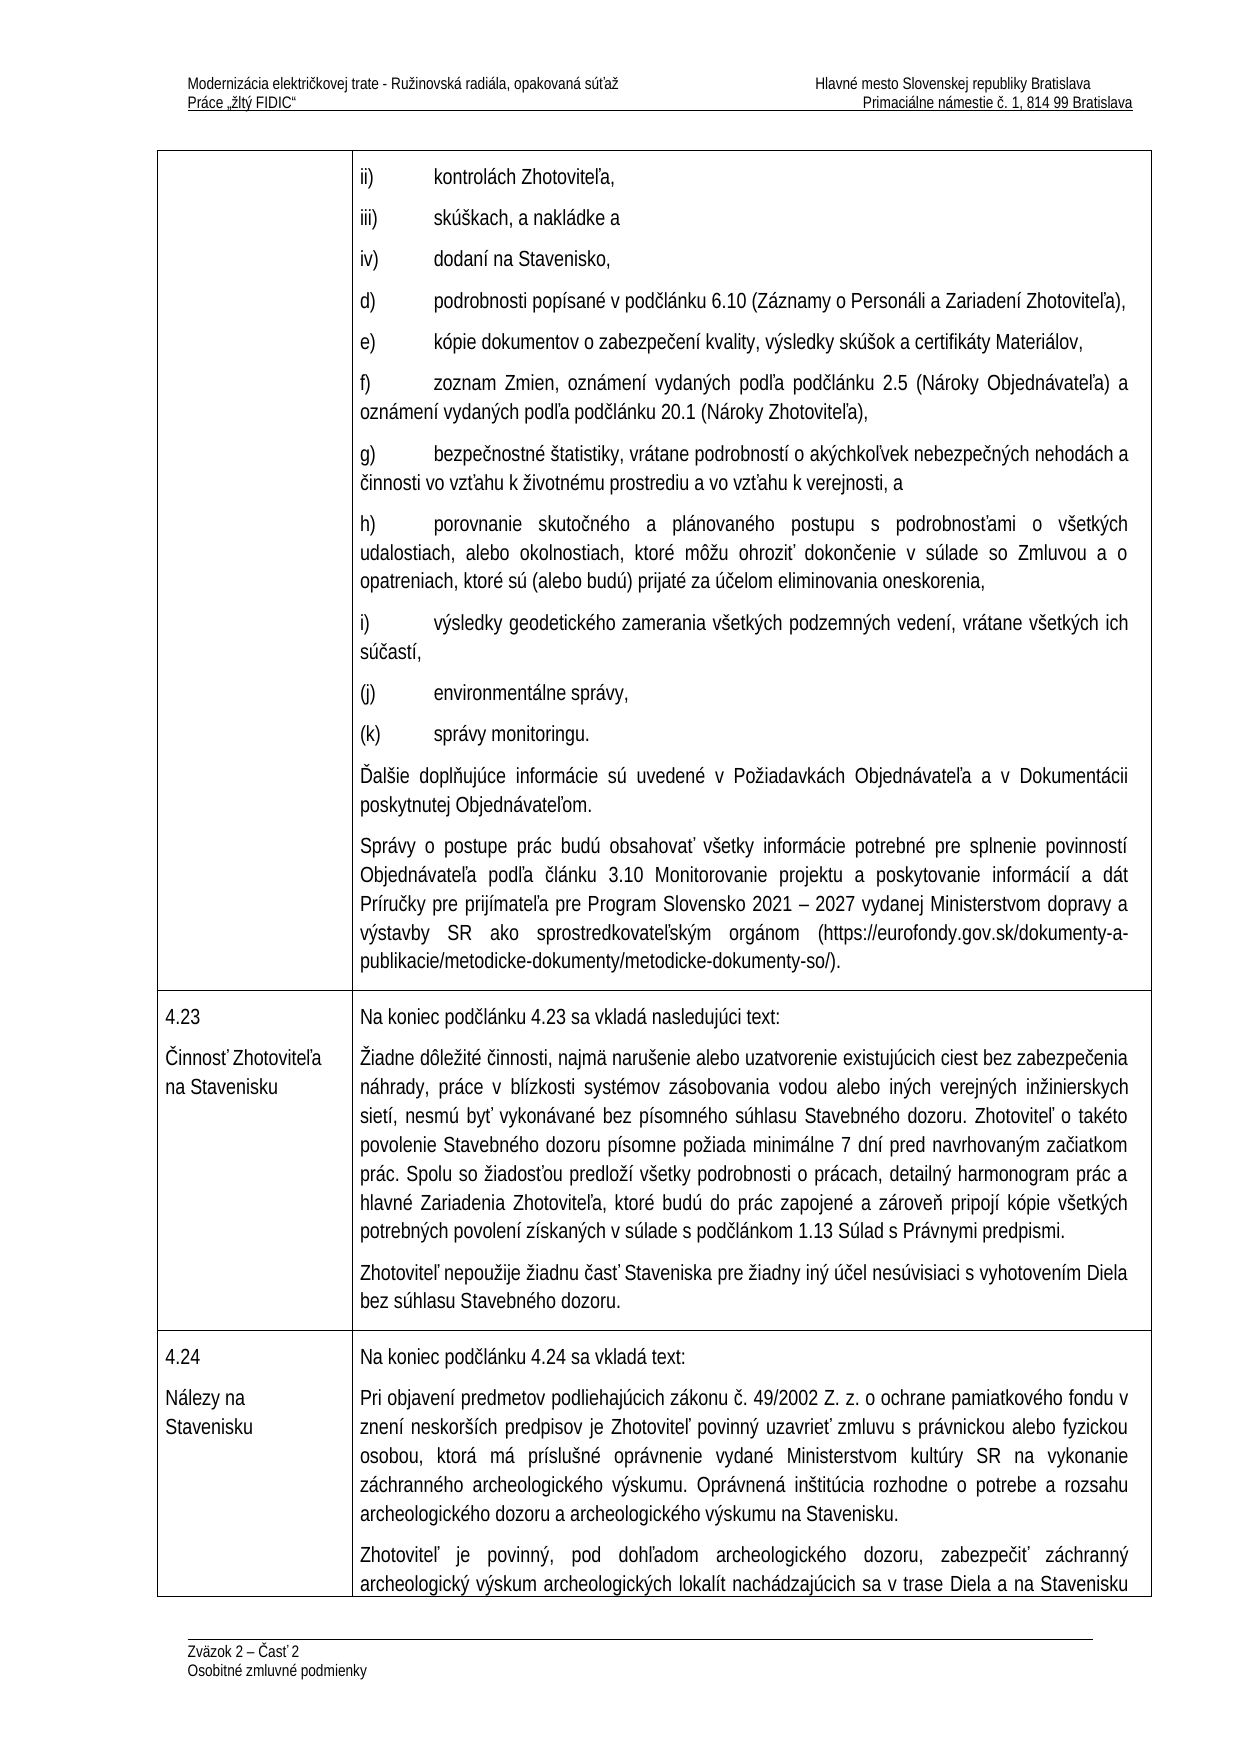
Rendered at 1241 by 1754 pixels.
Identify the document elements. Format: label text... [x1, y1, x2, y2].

table_cell Na koniec podčlánku 4.23 sa vkladá nasledujúci text: Žiadne dôležité činnosti, najmä narušenie alebo uzatvorenie existujúcich ciest bez zabezpečenia náhrady, práce v blízkosti systémov zásobovania vodou alebo iných verejných inžinierskych sietí, nesmú byť vykonávané bez písomného súhlasu Stavebného dozoru. Zhotoviteľ o takéto povolenie Stavebného dozoru písomne požiada minimálne 7 dní pred navrhovaným začiatkom prác. Spolu so žiadosťou predloží všetky podrobnosti o prácach, detailný harmonogram prác a hlavné Zariadenia Zhotoviteľa, ktoré budú do prác zapojené a zároveň pripojí kópie všetkých potrebných povolení získaných v súlade s podčlánkom 1.13 Súlad s Právnymi predpismi. Zhotoviteľ nepoužije žiadnu časť Staveniska pre žiadny iný účel nesúvisiaci s vyhotovením Diela bez súhlasu Stavebného dozoru. [353, 991, 1151, 1330]
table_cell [158, 1331, 352, 1596]
table_cell 4.23 Činnosť Zhotoviteľa na Stavenisku [158, 991, 352, 1330]
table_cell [353, 1331, 1151, 1596]
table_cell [158, 151, 352, 990]
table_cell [353, 151, 1151, 990]
